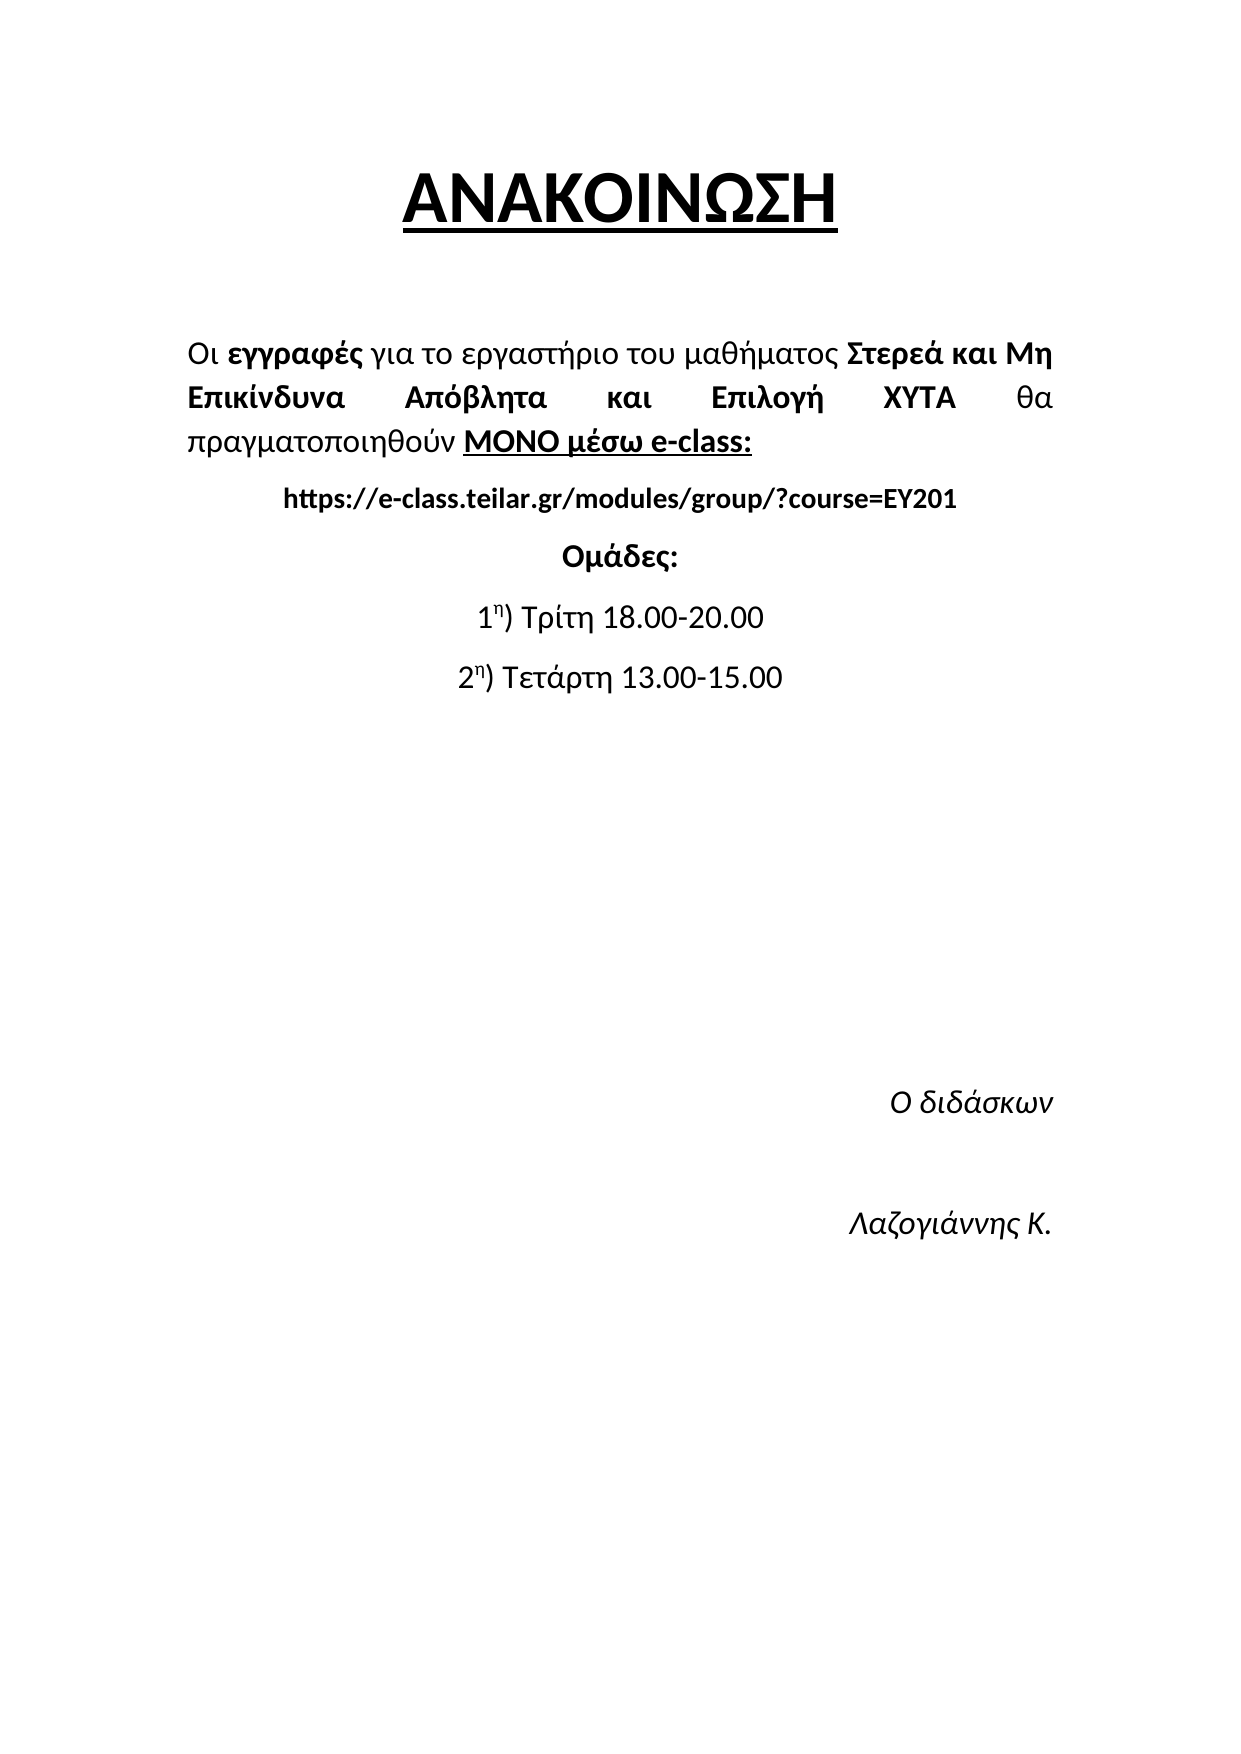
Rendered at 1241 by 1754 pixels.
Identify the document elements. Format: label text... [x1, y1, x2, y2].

text ΑΝΑΚΟΙΝΩΣΗ [187, 150, 1053, 242]
text Λαζογιάννης Κ. [187, 1202, 1053, 1243]
text 2η) Τετάρτη 13.00-15.00 [187, 657, 1053, 697]
text Ομάδες: [187, 535, 1053, 576]
text 1η) Τρίτη 18.00-20.00 [187, 596, 1053, 637]
text Οι εγγραφές για το εργαστήριο του μαθήματος Στερεά και Μη Επικίνδυνα Απόβλητα και Επιλογή ΧΥΤΑ θα πραγματοποιηθούν ΜΟΝΟ μέσω e-class: [187, 332, 1053, 460]
text https://e-class.teilar.gr/modules/group/?course=EY201 [187, 480, 1053, 516]
text Ο διδάσκων [187, 1081, 1053, 1122]
